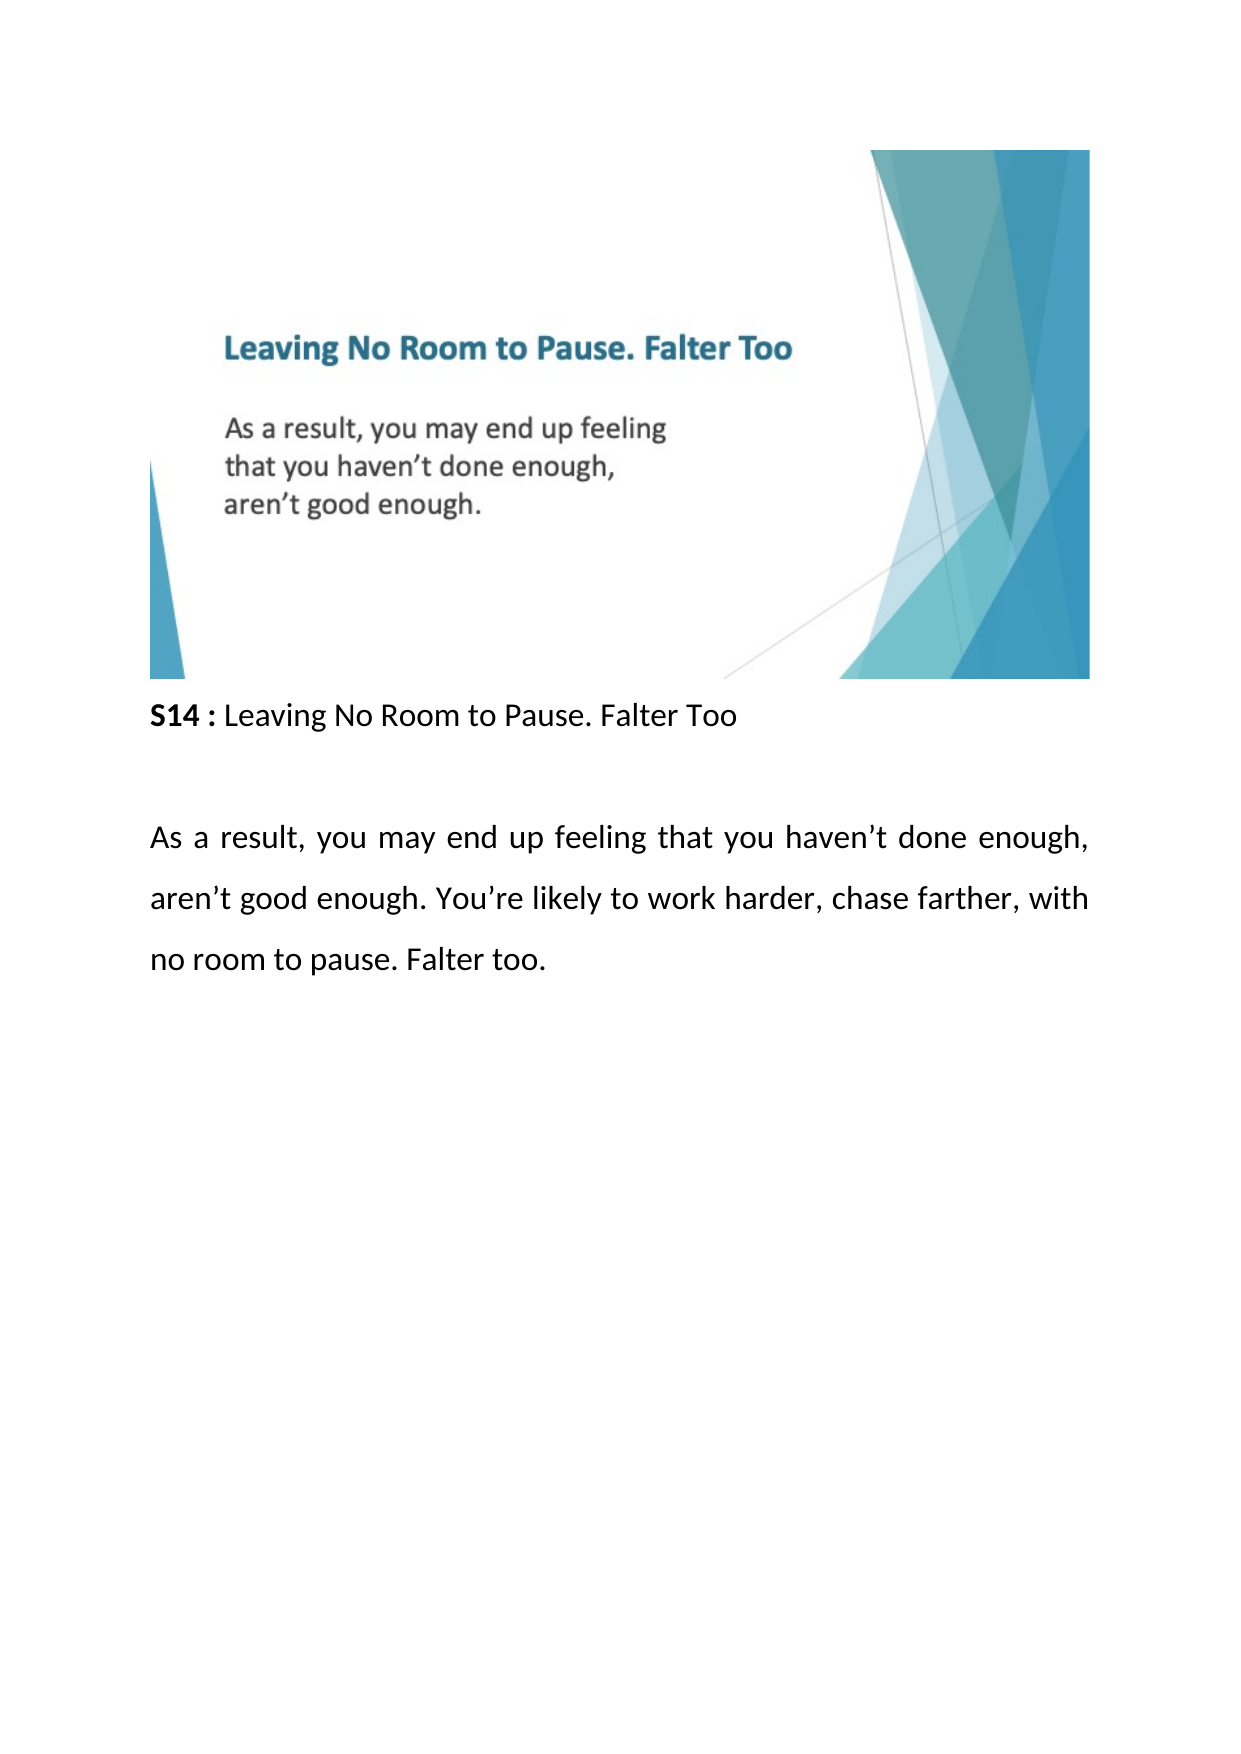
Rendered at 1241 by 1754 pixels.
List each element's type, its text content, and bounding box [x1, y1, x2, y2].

text As a result, you may end up feeling that you haven’t done enough, aren’t good enough. You’re likely to work harder, chase farther, with no room to pause. Falter too. [150, 816, 1090, 979]
text S14 : Leaving No Room to Pause. Falter Too [150, 694, 1090, 734]
picture [150, 150, 1090, 679]
